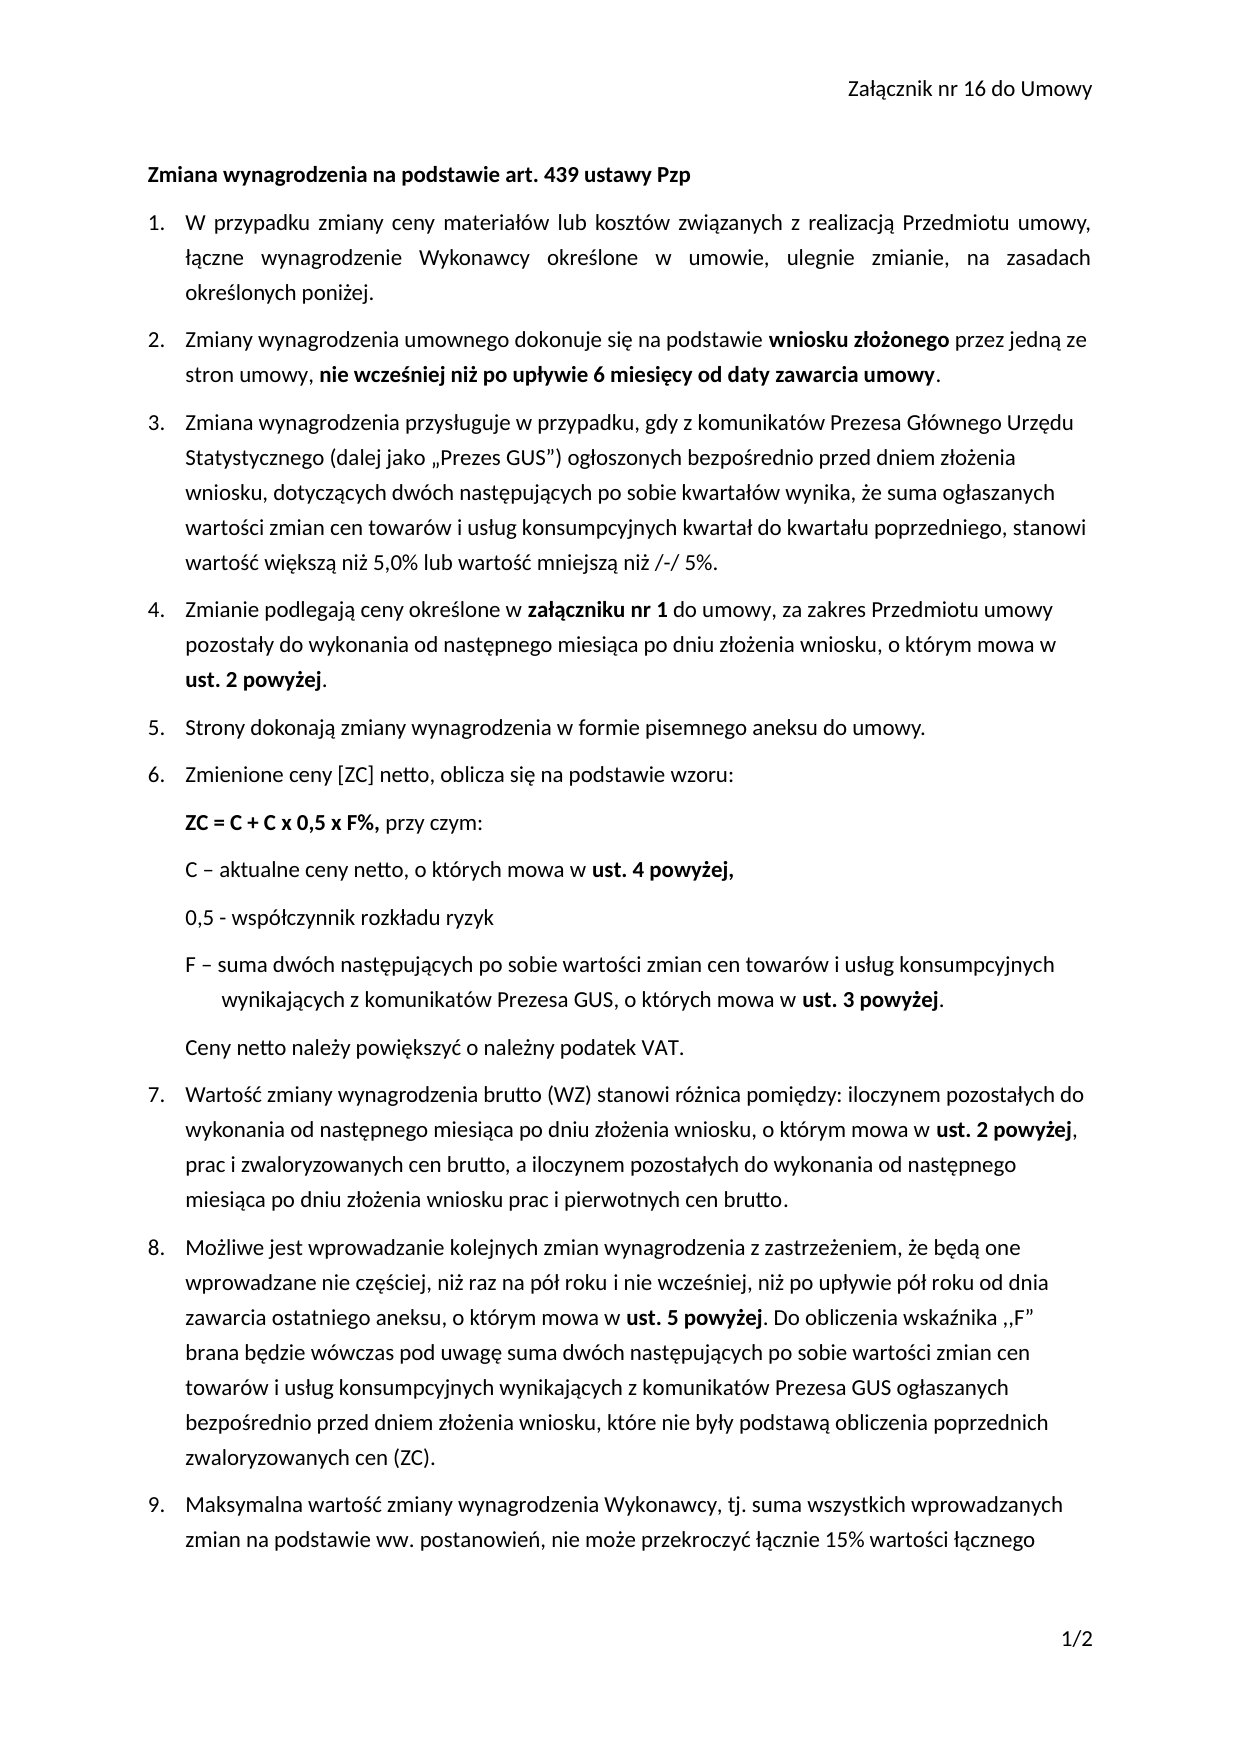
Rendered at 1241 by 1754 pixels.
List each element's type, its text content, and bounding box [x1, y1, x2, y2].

list Wartość zmiany wynagrodzenia brutto (WZ) stanowi różnica pomiędzy: iloczynem pozostałych do wykonania od następnego miesiąca po dniu złożenia wniosku, o którym mowa w ust. 2 powyżej, prac i zwaloryzowanych cen brutto, a iloczynem pozostałych do wykonania od następnego miesiąca po dniu złożenia wniosku prac i pierwotnych cen brutto. [148, 1080, 1093, 1213]
list ZC = C + C x 0,5 x F%, przy czym: [185, 808, 1093, 836]
list Zmianie podlegają ceny określone w załączniku nr 1 do umowy, za zakres Przedmiotu umowy pozostały do wykonania od następnego miesiąca po dniu złożenia wniosku, o którym mowa w ust. 2 powyżej. [148, 595, 1093, 693]
list Zmiana wynagrodzenia przysługuje w przypadku, gdy z komunikatów Prezesa Głównego Urzędu Statystycznego (dalej jako „Prezes GUS”) ogłoszonych bezpośrednio przed dniem złożenia wniosku, dotyczących dwóch następujących po sobie kwartałów wynika, że suma ogłaszanych wartości zmian cen towarów i usług konsumpcyjnych kwartał do kwartału poprzedniego, stanowi wartość większą niż 5,0% lub wartość mniejszą niż /-/ 5%. [148, 408, 1093, 576]
list Ceny netto należy powiększyć o należny podatek VAT. [185, 1033, 1093, 1061]
list Możliwe jest wprowadzanie kolejnych zmian wynagrodzenia z zastrzeżeniem, że będą one wprowadzane nie częściej, niż raz na pół roku i nie wcześniej, niż po upływie pół roku od dnia zawarcia ostatniego aneksu, o którym mowa w ust. 5 powyżej. Do obliczenia wskaźnika ,,F” brana będzie wówczas pod uwagę suma dwóch następujących po sobie wartości zmian cen towarów i usług konsumpcyjnych wynikających z komunikatów Prezesa GUS ogłaszanych bezpośrednio przed dniem złożenia wniosku, które nie były podstawą obliczenia poprzednich zwaloryzowanych cen (ZC). [148, 1233, 1093, 1471]
list F – suma dwóch następujących po sobie wartości zmian cen towarów i usług konsumpcyjnych wynikających z komunikatów Prezesa GUS, o których mowa w ust. 3 powyżej. [185, 950, 1093, 1013]
list C – aktualne ceny netto, o których mowa w ust. 4 powyżej, [185, 855, 1093, 883]
list W przypadku zmiany ceny materiałów lub kosztów związanych z realizacją Przedmiotu umowy, łączne wynagrodzenie Wykonawcy określone w umowie, ulegnie zmianie, na zasadach określonych poniżej. [148, 208, 1093, 306]
list 0,5 - współczynnik rozkładu ryzyk [185, 903, 1093, 931]
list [148, 1490, 1093, 1553]
list Zmiany wynagrodzenia umownego dokonuje się na podstawie wniosku złożonego przez jedną ze stron umowy, nie wcześniej niż po upływie 6 miesięcy od daty zawarcia umowy. [148, 325, 1093, 388]
list Zmienione ceny [ZC] netto, oblicza się na podstawie wzoru: [148, 760, 1093, 788]
text Zmiana wynagrodzenia na podstawie art. 439 ustawy Pzp [148, 160, 1093, 188]
list Strony dokonają zmiany wynagrodzenia w formie pisemnego aneksu do umowy. [148, 713, 1093, 741]
